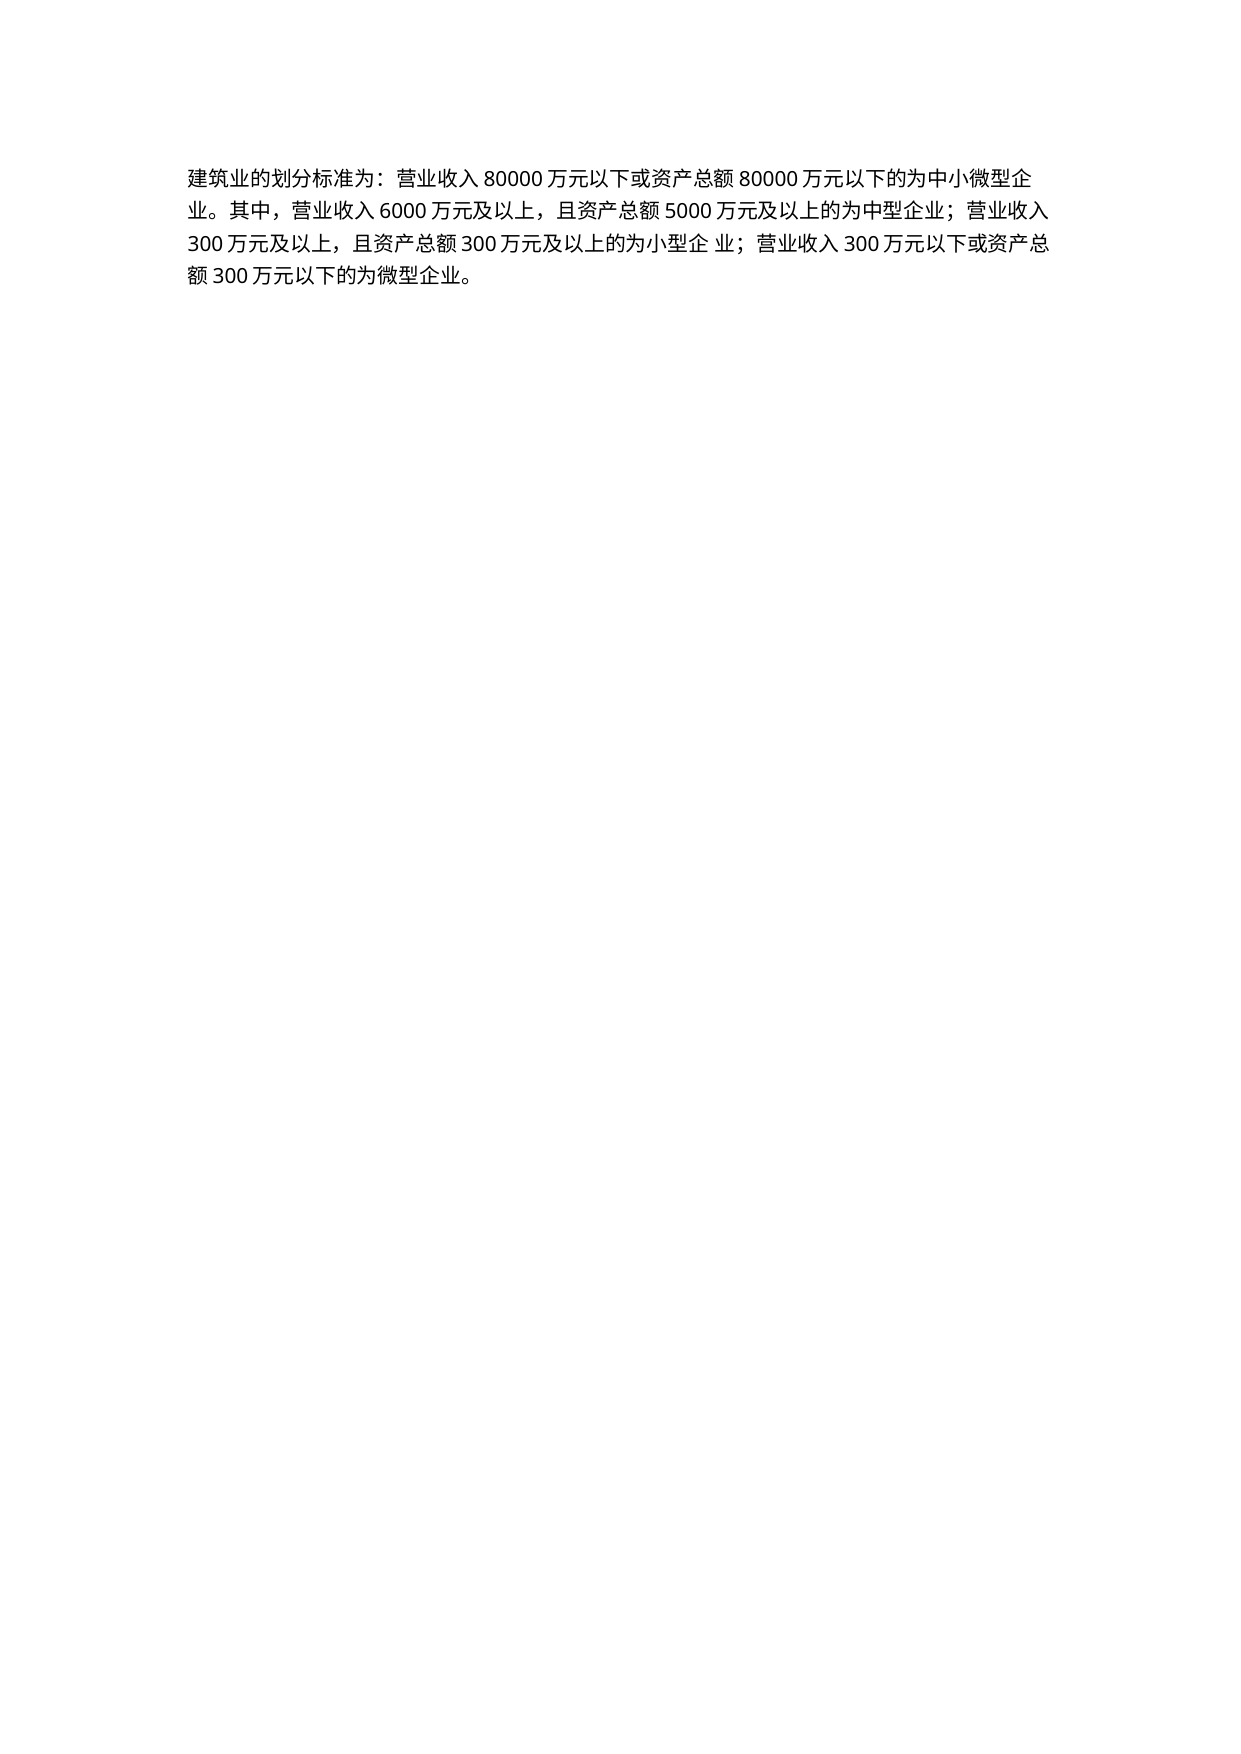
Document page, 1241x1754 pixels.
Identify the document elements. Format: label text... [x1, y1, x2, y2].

text 建筑业的划分标准为：营业收入80000万元以下或资产总额80000万元以下的为中小微型企业。其中，营业收入6000万元及以上，且资产总额5000万元及以上的为中型企业；营业收入300万元及以上，且资产总额300万元及以上的为小型企 业；营业收入300万元以下或资产总额300万元以下的为微型企业。 [187, 162, 1053, 292]
